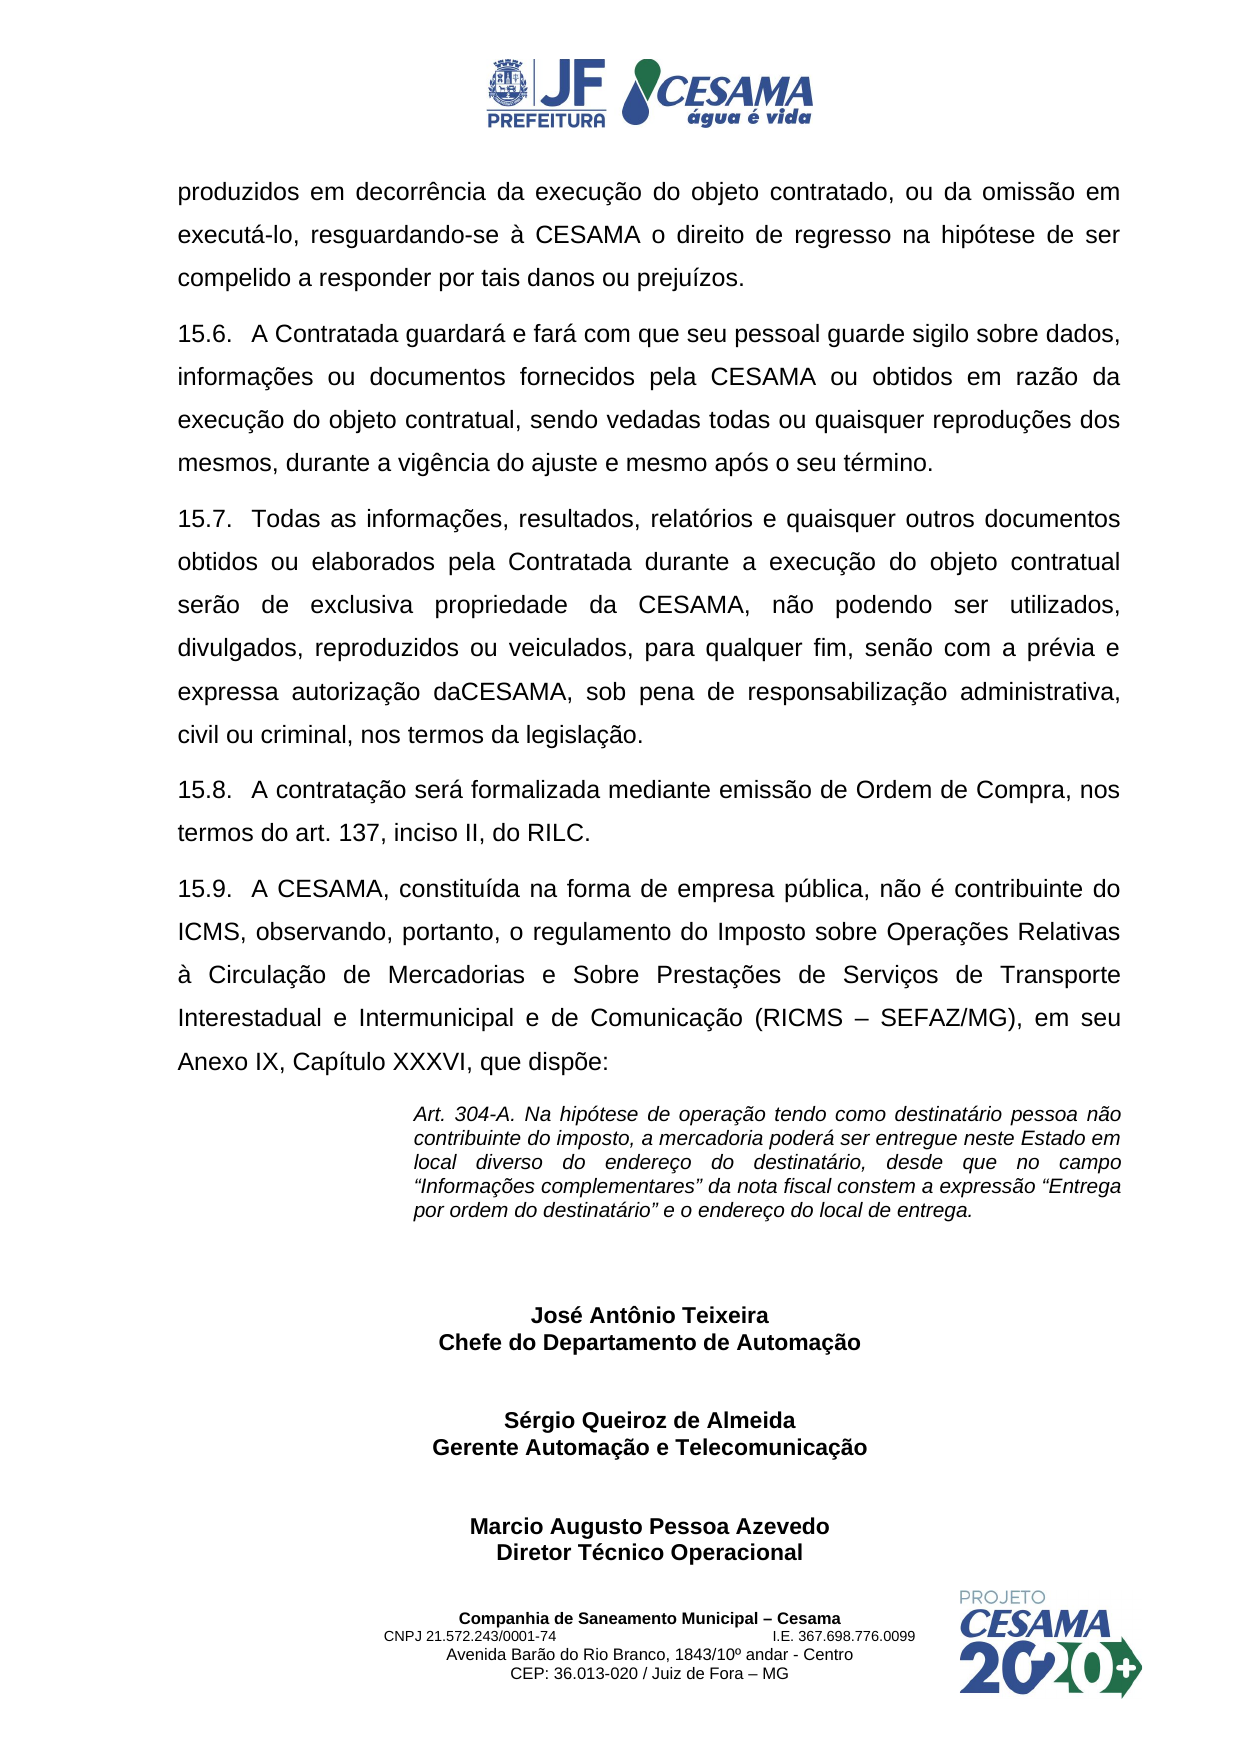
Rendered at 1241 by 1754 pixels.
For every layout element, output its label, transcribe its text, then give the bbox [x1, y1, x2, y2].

text Marcio Augusto Pessoa Azevedo [177, 1513, 1122, 1539]
list A Contratada guardará e fará com que seu pessoal guarde sigilo sobre dados, informações ou documentos fornecidos pela CESAMA ou obtidos em razão da execução do objeto contratual, sendo vedadas todas ou quaisquer reproduções dos mesmos, durante a vigência do ajuste e mesmo após o seu término. [177, 319, 1122, 477]
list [177, 177, 1122, 292]
text Sérgio Queiroz de Almeida [177, 1407, 1122, 1434]
text Gerente Automação e Telecomunicação [177, 1434, 1122, 1460]
list A contratação será formalizada mediante emissão de Ordem de Compra, nos termos do art. 137, inciso II, do RILC. [177, 775, 1122, 847]
picture [486, 59, 813, 128]
text Diretor Técnico Operacional [177, 1539, 1122, 1566]
list Todas as informações, resultados, relatórios e quaisquer outros documentos obtidos ou elaborados pela Contratada durante a execução do objeto contratual serão de exclusiva propriedade da CESAMA, não podendo ser utilizados, divulgados, reproduzidos ou veiculados, para qualquer fim, senão com a prévia e expressa autorização daCESAMA, sob pena de responsabilização administrativa, civil ou criminal, nos termos da legislação. [177, 504, 1122, 748]
picture [959, 1590, 1143, 1699]
text Art. 304-A. Na hipótese de operação tendo como destinatário pessoa não contribuinte do imposto, a mercadoria poderá ser entregue neste Estado em local diverso do endereço do destinatário, desde que no campo “Informações complementares” da nota fiscal constem a expressão “Entrega por ordem do destinatário” e o endereço do local de entrega. [413, 1102, 1122, 1222]
list A CESAMA, constituída na forma de empresa pública, não é contribuinte do ICMS, observando, portanto, o regulamento do Imposto sobre Operações Relativas à Circulação de Mercadorias e Sobre Prestações de Serviços de Transporte Interestadual e Intermunicipal e de Comunicação (RICMS – SEFAZ/MG), em seu Anexo IX, Capítulo XXXVI, que dispõe: [177, 874, 1122, 1075]
text José Antônio Teixeira [177, 1302, 1122, 1328]
text Chefe do Departamento de Automação [177, 1328, 1122, 1355]
